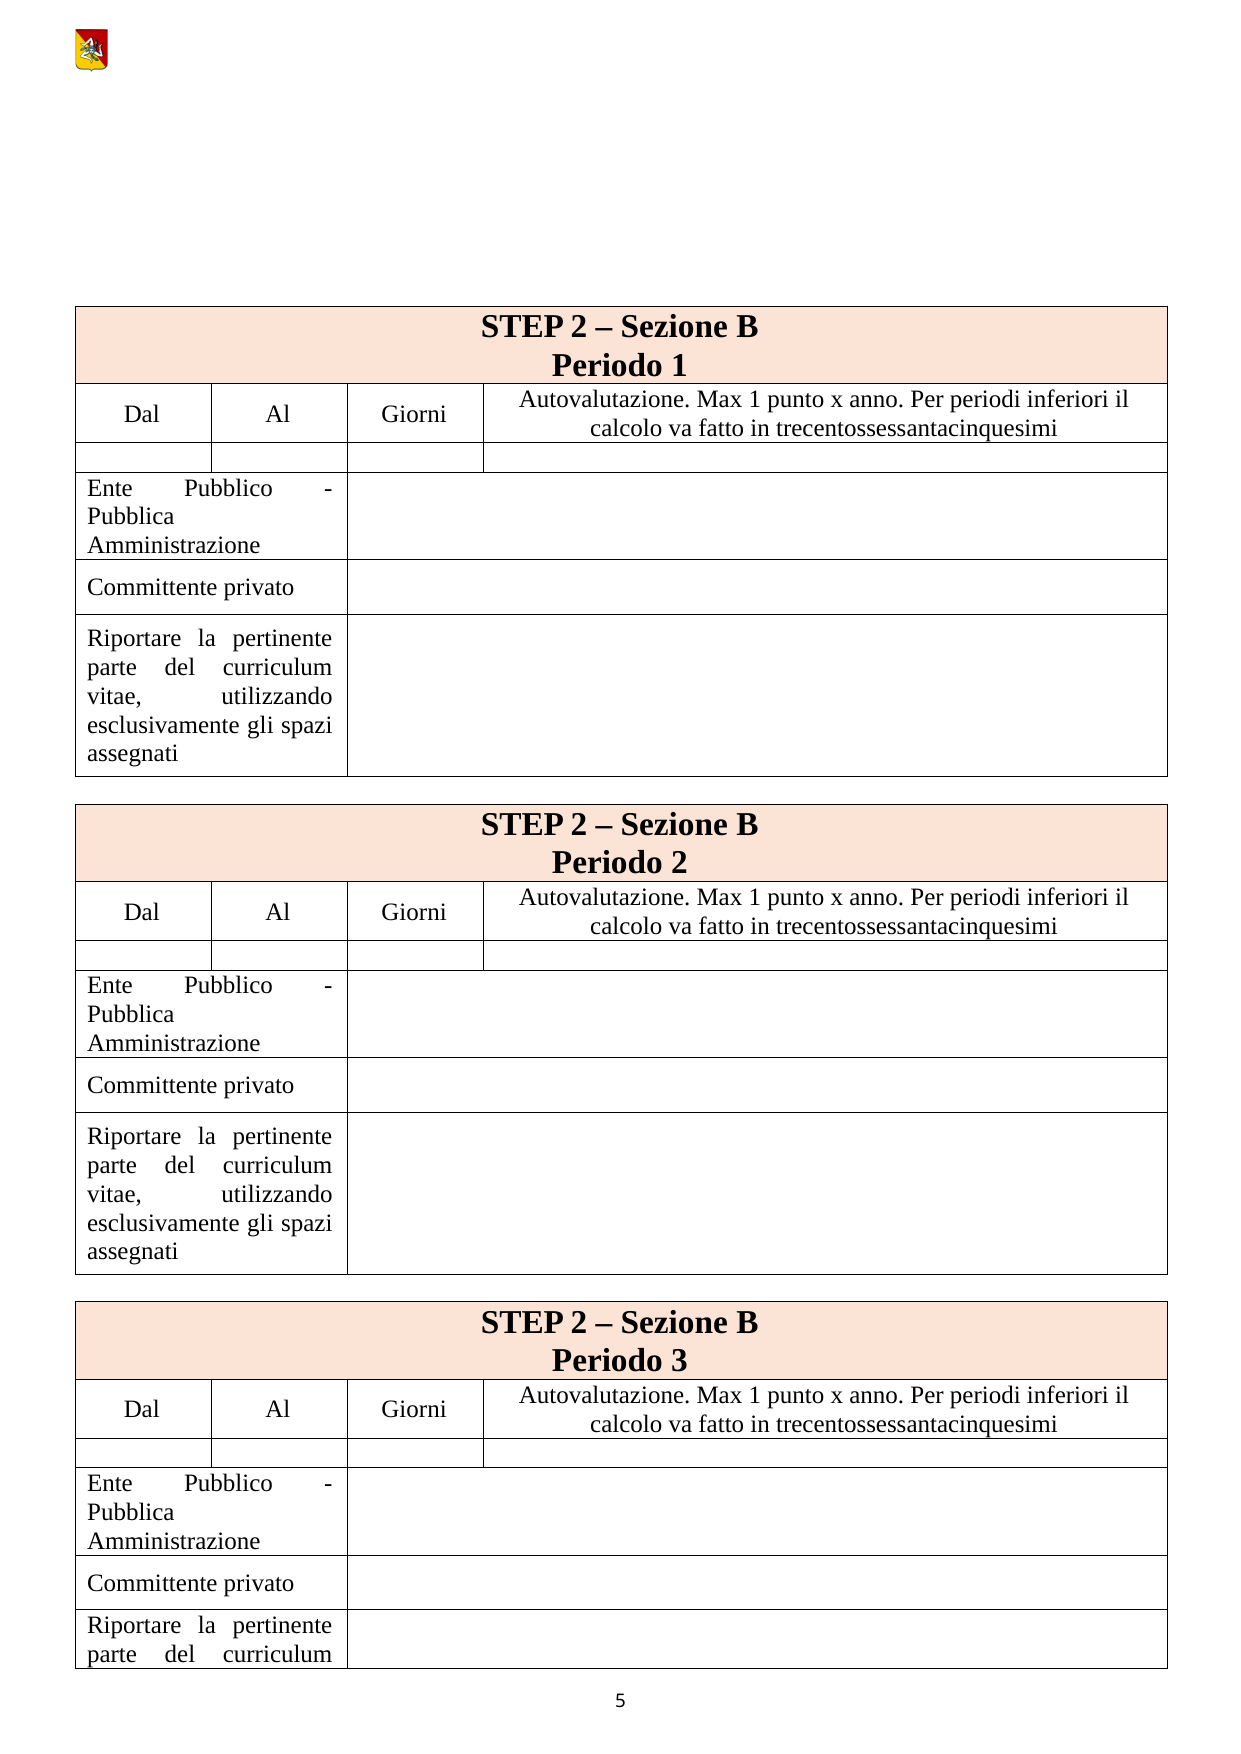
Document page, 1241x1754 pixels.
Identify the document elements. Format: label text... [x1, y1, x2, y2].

table_cell Dal [76, 1380, 211, 1437]
table_cell Al [212, 1380, 347, 1437]
table_cell [348, 560, 1167, 614]
table_cell [76, 941, 211, 969]
table_cell [348, 1113, 1167, 1274]
table_cell [212, 1439, 347, 1467]
table_cell [348, 1610, 1167, 1668]
table_cell Giorni [348, 384, 483, 442]
table_cell Autovalutazione. Max 1 punto x anno. Per periodi inferiori il calcolo va fatto in trecentossessantacinquesimi [484, 1380, 1167, 1437]
table_cell Committente privato [76, 1556, 347, 1609]
table_cell Committente privato [76, 560, 347, 614]
table_cell [348, 1439, 483, 1467]
table_cell Committente privato [76, 1058, 347, 1112]
table_cell Ente Pubblico - Pubblica Amministrazione [76, 473, 347, 559]
table_cell [348, 1468, 1167, 1554]
table_cell [76, 443, 211, 472]
table_cell [348, 941, 483, 969]
table_cell [348, 615, 1167, 776]
table_cell [484, 1439, 1167, 1467]
table_cell Autovalutazione. Max 1 punto x anno. Per periodi inferiori il calcolo va fatto in trecentossessantacinquesimi [484, 384, 1167, 442]
table_cell Riportare la pertinente parte del curriculum vitae, utilizzando esclusivamente gli spazi assegnati [76, 1113, 347, 1274]
table_header STEP 2 – Sezione B Periodo 3 [76, 1302, 1167, 1379]
table_cell Riportare la pertinente parte del curriculum vitae, utilizzando esclusivamente gli spazi assegnati [76, 615, 347, 776]
table_cell [348, 1058, 1167, 1112]
table_cell [484, 443, 1167, 472]
table_cell [348, 971, 1167, 1057]
table_cell Giorni [348, 882, 483, 940]
table_cell Al [212, 882, 347, 940]
table_cell [348, 473, 1167, 559]
table_cell Al [212, 384, 347, 442]
table_cell [348, 1556, 1167, 1609]
table_cell Dal [76, 384, 211, 442]
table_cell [76, 1610, 347, 1668]
table_cell Autovalutazione. Max 1 punto x anno. Per periodi inferiori il calcolo va fatto in trecentossessantacinquesimi [484, 882, 1167, 940]
table_header STEP 2 – Sezione B Periodo 1 [76, 307, 1167, 383]
table_cell [212, 443, 347, 472]
table_cell Giorni [348, 1380, 483, 1437]
table_cell Dal [76, 882, 211, 940]
table_cell Ente Pubblico - Pubblica Amministrazione [76, 971, 347, 1057]
table_cell [212, 941, 347, 969]
table_cell [76, 1439, 211, 1467]
table_header STEP 2 – Sezione B Periodo 2 [76, 805, 1167, 881]
table_cell [484, 941, 1167, 969]
table_cell Ente Pubblico - Pubblica Amministrazione [76, 1468, 347, 1554]
table_cell [348, 443, 483, 472]
